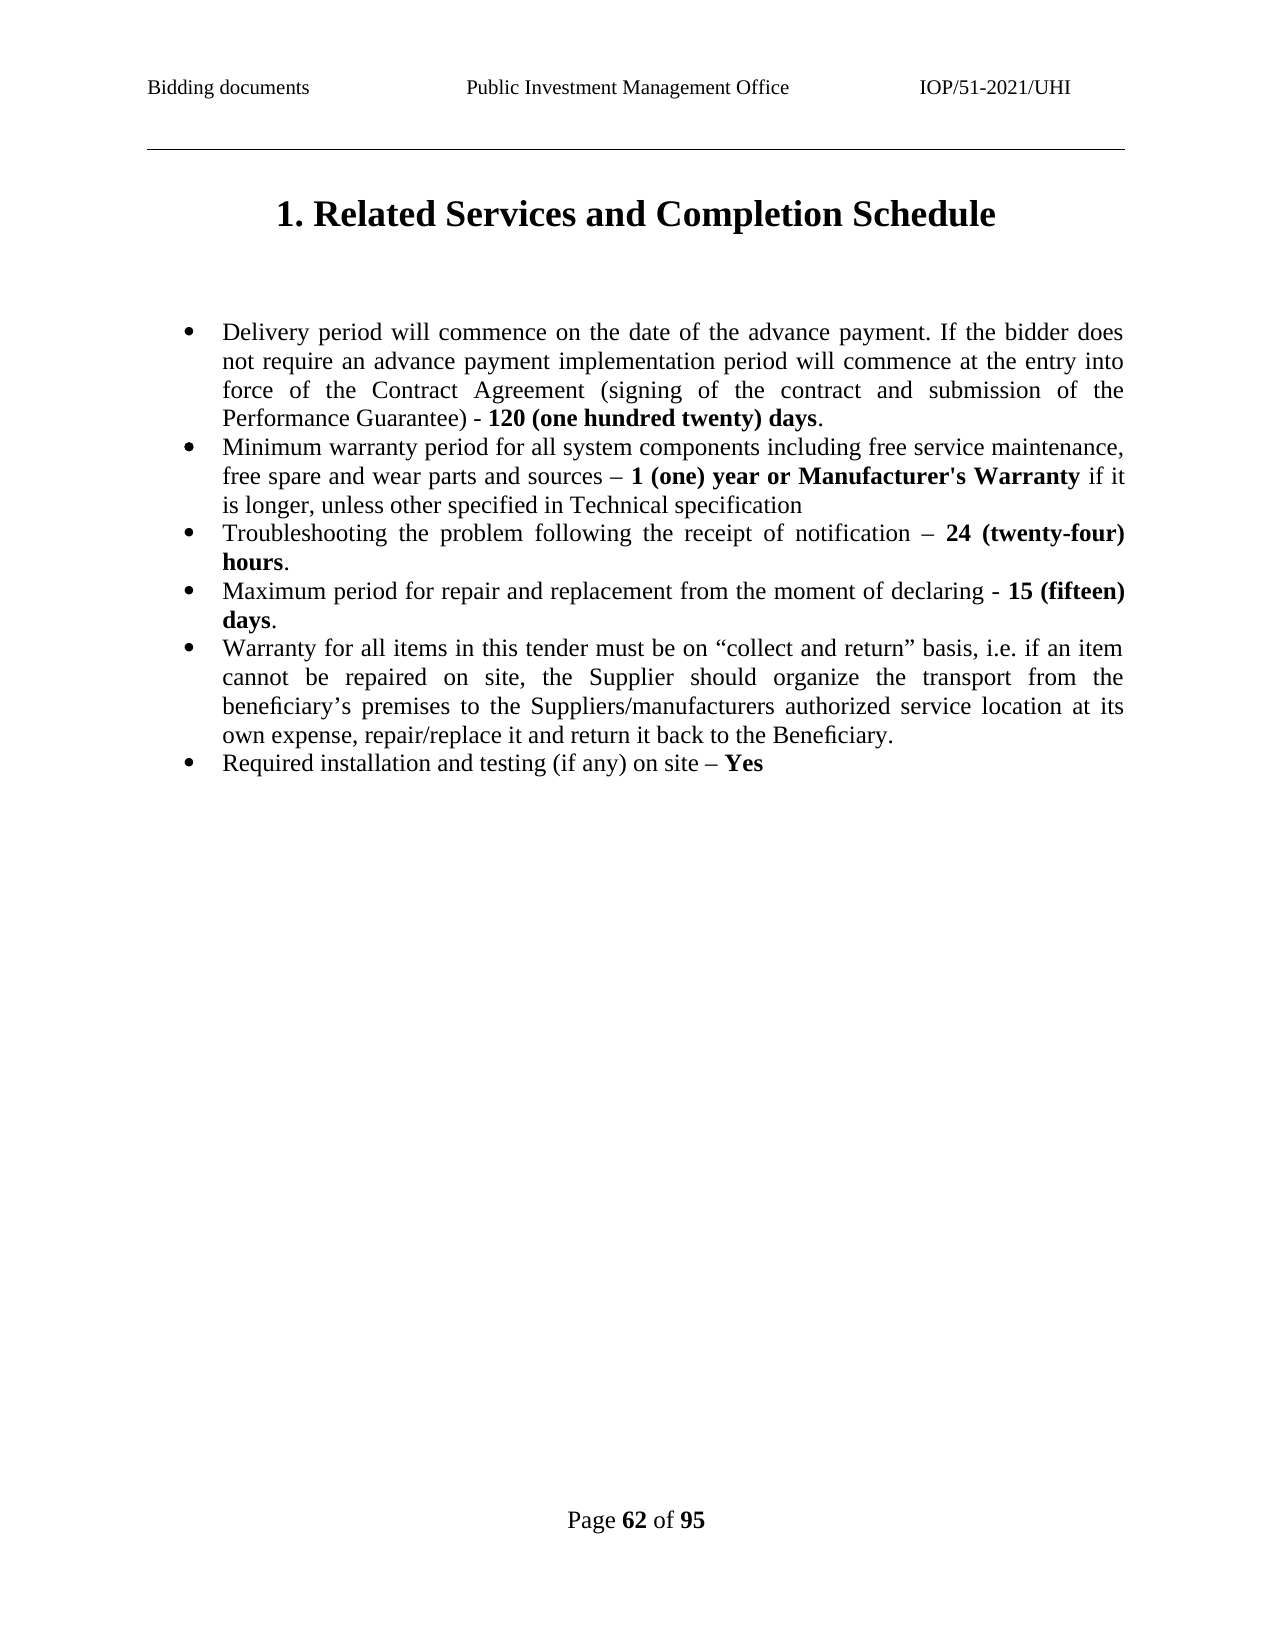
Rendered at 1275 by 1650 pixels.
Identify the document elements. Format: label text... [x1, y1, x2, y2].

list Warranty for all items in this tender must be on “collect and return” basis, i.e. if an item cannot be repaired on site, the Supplier should organize the transport from the beneﬁciary’s premises to the Suppliers/manufacturers authorized service location at its own expense, repair/replace it and return it back to the Beneﬁciary. [184, 633, 1125, 748]
text 1. Related Services and Completion Schedule [147, 192, 1125, 235]
list Required installation and testing (if any) on site – Yes [184, 748, 1125, 777]
list Troubleshooting the problem following the receipt of notification – 24 (twenty-four) hours. [184, 518, 1125, 576]
list Minimum warranty period for all system components including free service maintenance, free spare and wear parts and sources – 1 (one) year or Manufacturer's Warranty if it is longer, unless other specified in Technical specification [184, 432, 1125, 518]
list Delivery period will commence on the date of the advance payment. If the bidder does not require an advance payment implementation period will commence at the entry into force of the Contract Agreement (signing of the contract and submission of the Performance Guarantee) - 120 (one hundred twenty) days. [184, 317, 1125, 432]
list Maximum period for repair and replacement from the moment of declaring - 15 (fifteen) days. [184, 576, 1125, 633]
